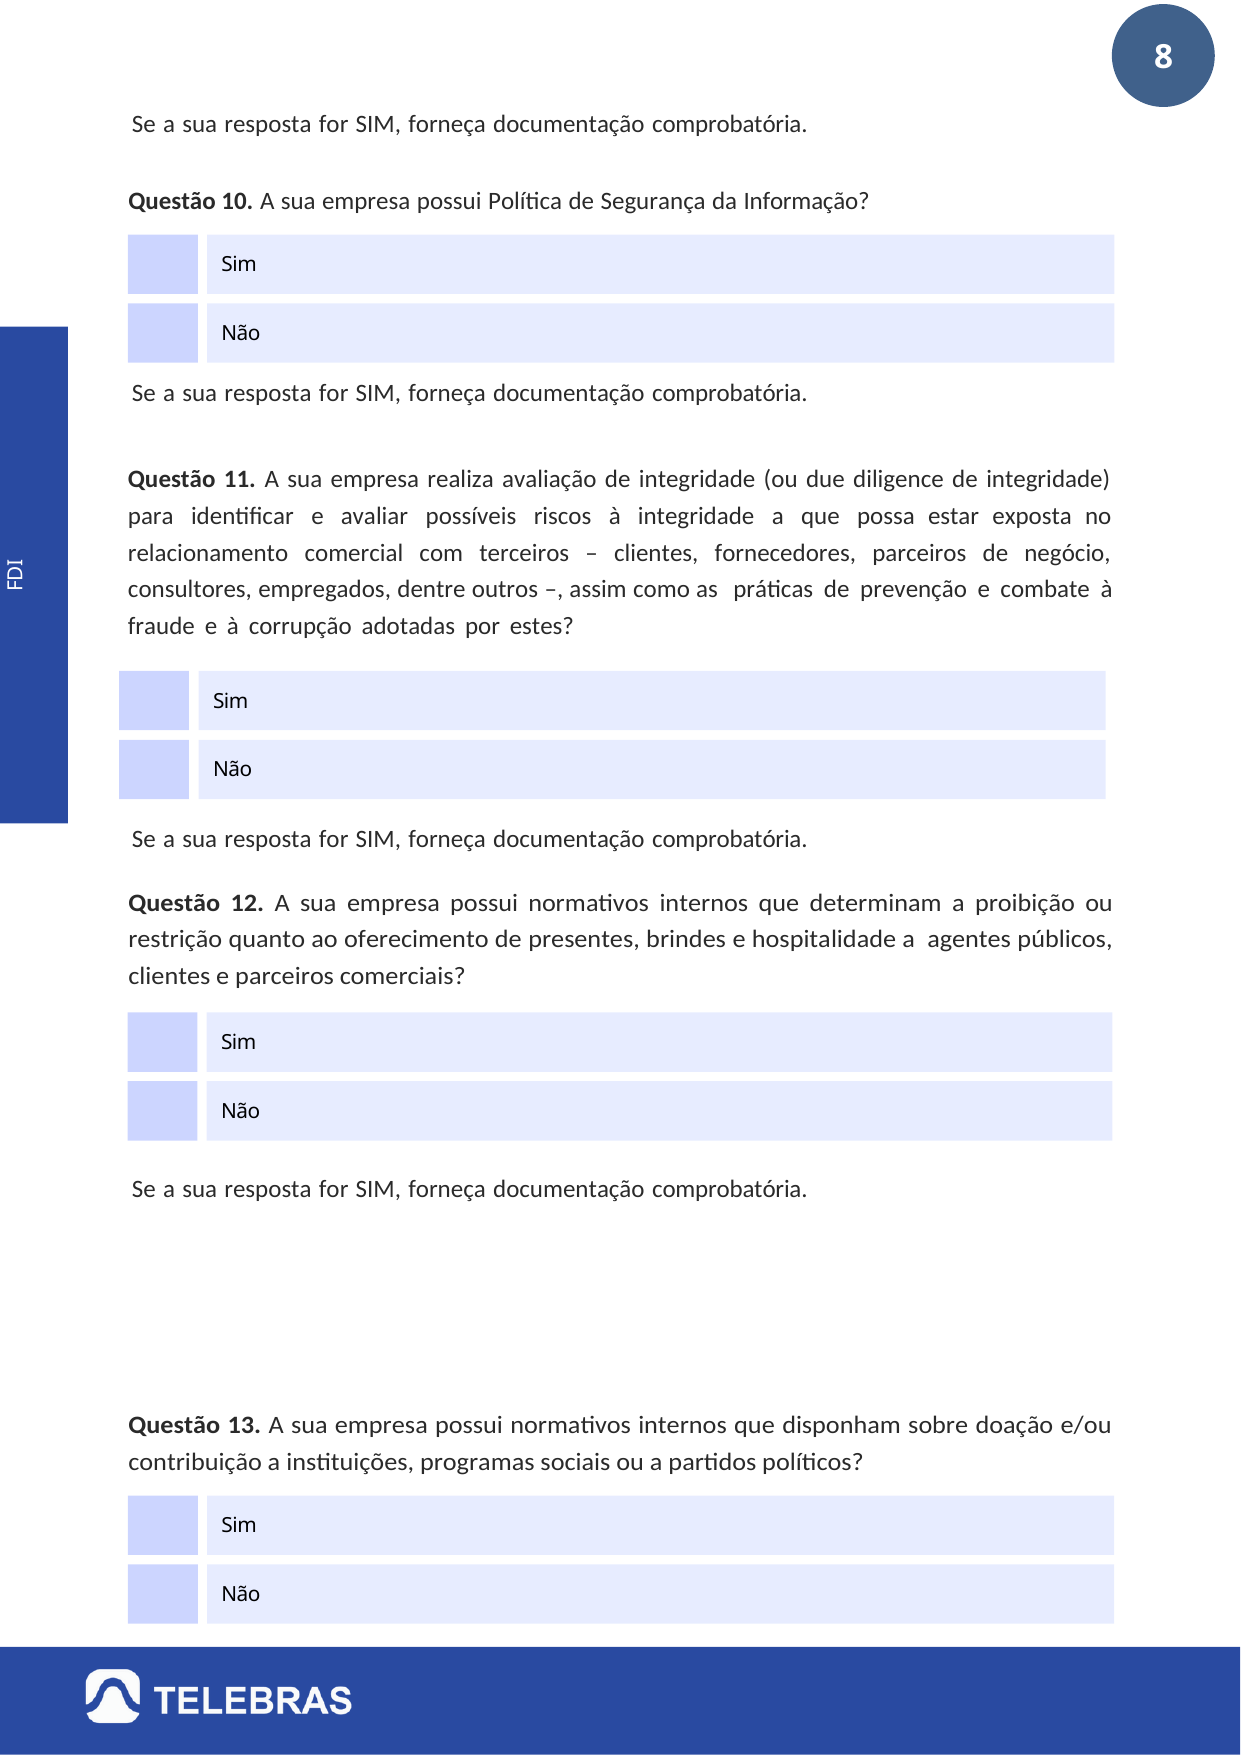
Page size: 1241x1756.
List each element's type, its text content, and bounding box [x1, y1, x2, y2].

text Se a sua resposta for SIM, forneça documentação comprobatória. [132, 677, 1137, 853]
text Questão 11. A sua empresa realiza avaliação de integridade (ou due diligence de integridade) para identificar e avaliar possíveis riscos à integridade a que possa estar exposta no relacionamento comercial com terceiros – clientes, fornecedores, parceiros de negócio, consultores, empregados, dentre outros –, assim como as práticas de prevenção e combate à fraude e à corrupção adotadas por estes? [128, 464, 1112, 640]
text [132, 108, 1137, 139]
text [132, 324, 1137, 407]
text Se a sua resposta for SIM, forneça documentação comprobatória. [132, 1173, 1137, 1203]
text Questão 10. A sua empresa possui Política de Segurança da Informação? [128, 185, 1137, 216]
text Questão 12. A sua empresa possui normativos internos que determinam a proibição ou restrição quanto ao oferecimento de presentes, brindes e hospitalidade a agentes públicos, clientes e parceiros comerciais? [128, 887, 1113, 991]
text Questão 13. A sua empresa possui normativos internos que disponham sobre doação e/ou contribuição a instituições, programas sociais ou a partidos políticos? [128, 1409, 1113, 1476]
picture [67, 1665, 368, 1730]
